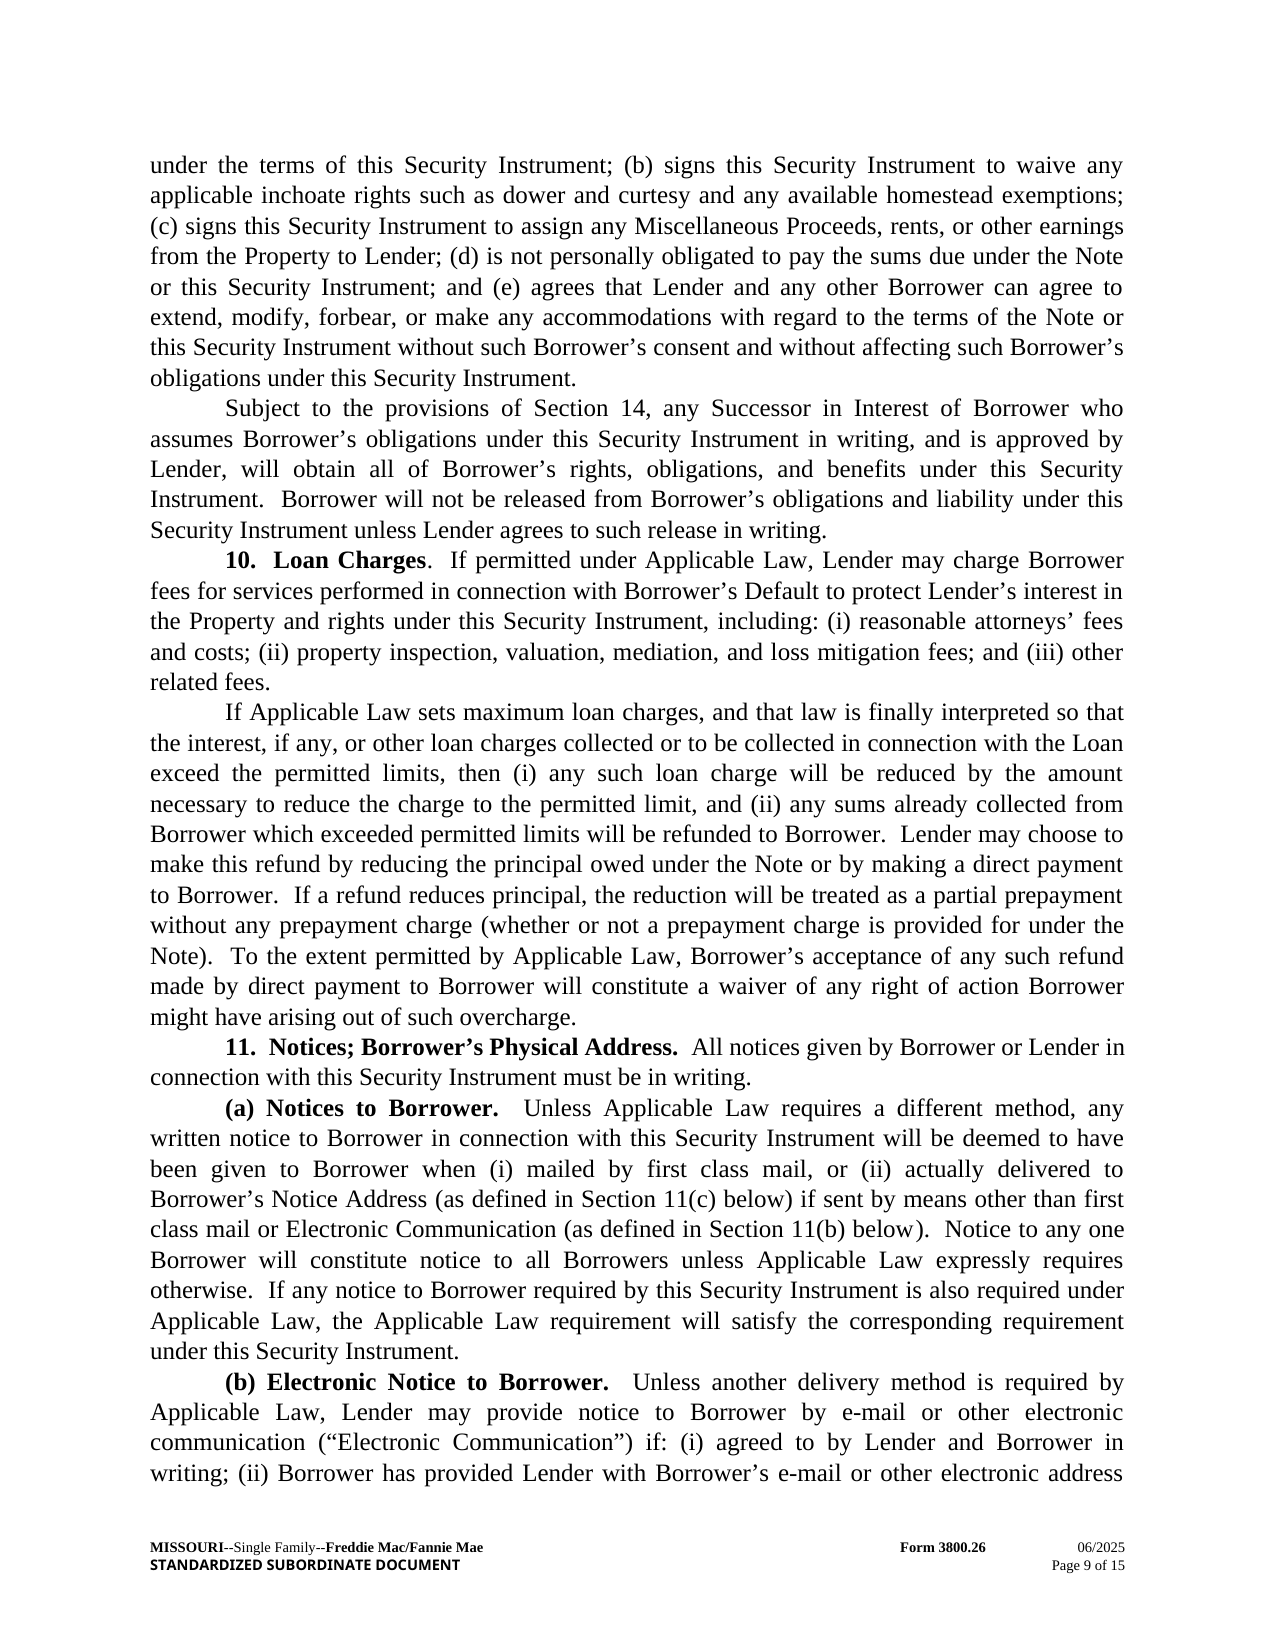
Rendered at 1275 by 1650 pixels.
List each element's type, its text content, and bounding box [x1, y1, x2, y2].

text If Applicable Law sets maximum loan charges, and that law is finally interpreted so that the interest, if any, or other loan charges collected or to be collected in connection with the Loan exceed the permitted limits, then (i) any such loan charge will be reduced by the amount necessary to reduce the charge to the permitted limit, and (ii) any sums already collected from Borrower which exceeded permitted limits will be refunded to Borrower. Lender may choose to make this refund by reducing the principal owed under the Note or by making a direct payment to Borrower. If a refund reduces principal, the reduction will be treated as a partial prepayment without any prepayment charge (whether or not a prepayment charge is provided for under the Note). To the extent permitted by Applicable Law, Borrower’s acceptance of any such refund made by direct payment to Borrower will constitute a waiver of any right of action Borrower might have arising out of such overcharge. [150, 697, 1125, 1030]
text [150, 150, 1125, 392]
text Subject to the provisions of Section 14, any Successor in Interest of Borrower who assumes Borrower’s obligations under this Security Instrument in writing, and is approved by Lender, will obtain all of Borrower’s rights, obligations, and benefits under this Security Instrument. Borrower will not be released from Borrower’s obligations and liability under this Security Instrument unless Lender agrees to such release in writing. [150, 393, 1125, 544]
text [150, 1367, 1125, 1487]
text (a) Notices to Borrower. Unless Applicable Law requires a different method, any written notice to Borrower in connection with this Security Instrument will be deemed to have been given to Borrower when (i) mailed by first class mail, or (ii) actually delivered to Borrower’s Notice Address (as defined in Section 11(c) below) if sent by means other than first class mail or Electronic Communication (as defined in Section 11(b) below). Notice to any one Borrower will constitute notice to all Borrowers unless Applicable Law expressly requires otherwise. If any notice to Borrower required by this Security Instrument is also required under Applicable Law, the Applicable Law requirement will satisfy the corresponding requirement under this Security Instrument. [150, 1093, 1125, 1365]
text 10. Loan Charges. If permitted under Applicable Law, Lender may charge Borrower fees for services performed in connection with Borrower’s Default to protect Lender’s interest in the Property and rights under this Security Instrument, including: (i) reasonable attorneys’ fees and costs; (ii) property inspection, valuation, mediation, and loss mitigation fees; and (iii) other related fees. [150, 545, 1125, 696]
text 11. Notices; Borrower’s Physical Address. All notices given by Borrower or Lender in connection with this Security Instrument must be in writing. [150, 1032, 1125, 1091]
